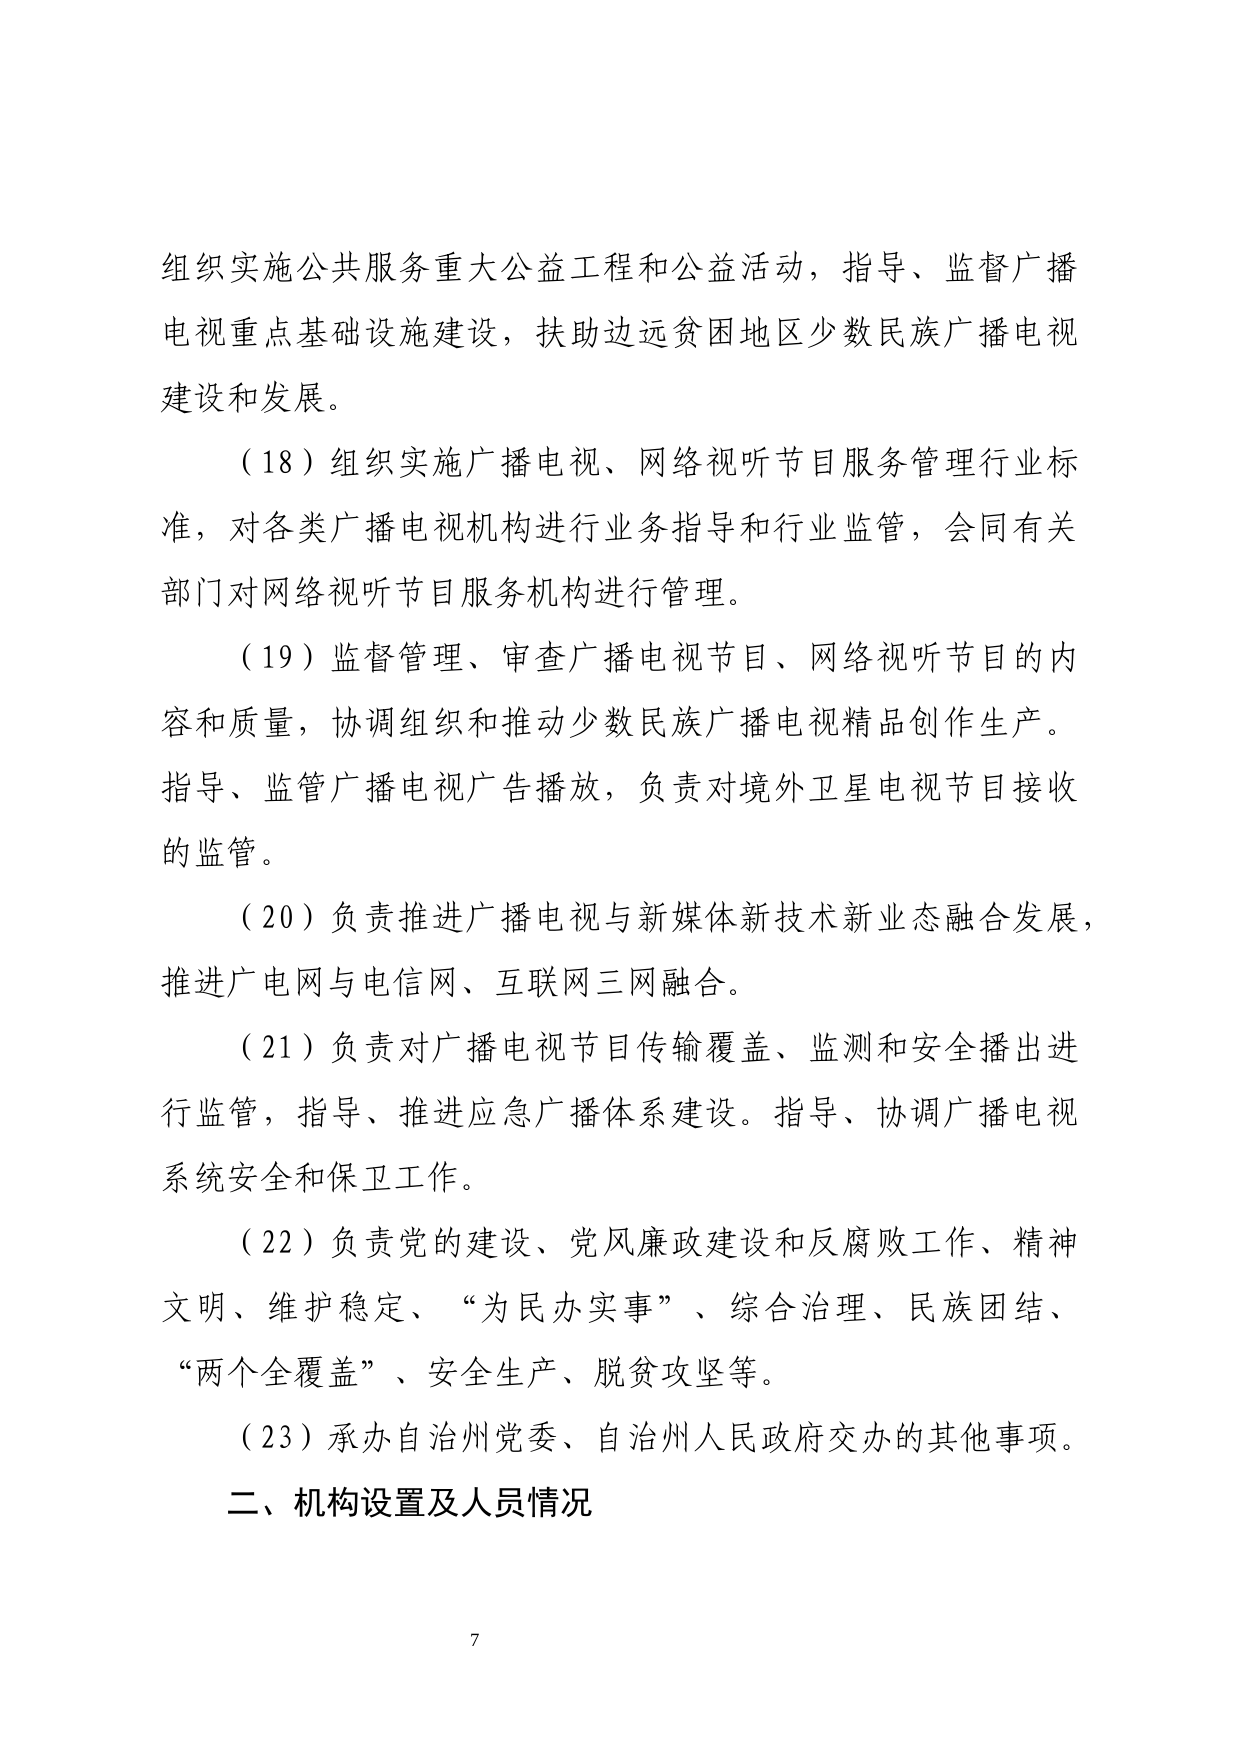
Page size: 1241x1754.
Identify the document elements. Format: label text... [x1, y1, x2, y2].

text （19）监督管理、审查广播电视节目、网络视听节目的内容和质量，协调组织和推动少数民族广播电视精品创作生产。指导、监管广播电视广告播放，负责对境外卫星电视节目接收的监管。 [159, 623, 1081, 883]
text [159, 233, 1081, 428]
text （20）负责推进广播电视与新媒体新技术新业态融合发展，推进广电网与电信网、互联网三网融合。 [159, 883, 1081, 1013]
text （22）负责党的建设、党风廉政建设和反腐败工作、精神文明、维护稳定、“为民办实事”、综合治理、民族团结、“两个全覆盖”、安全生产、脱贫攻坚等。 [159, 1208, 1081, 1403]
text （21）负责对广播电视节目传输覆盖、监测和安全播出进行监管，指导、推进应急广播体系建设。指导、协调广播电视系统安全和保卫工作。 [159, 1013, 1081, 1208]
text 二、机构设置及人员情况 [159, 1468, 1081, 1533]
text （18）组织实施广播电视、网络视听节目服务管理行业标准，对各类广播电视机构进行业务指导和行业监管，会同有关部门对网络视听节目服务机构进行管理。 [159, 428, 1081, 623]
text （23）承办自治州党委、自治州人民政府交办的其他事项。 [159, 1403, 1081, 1468]
